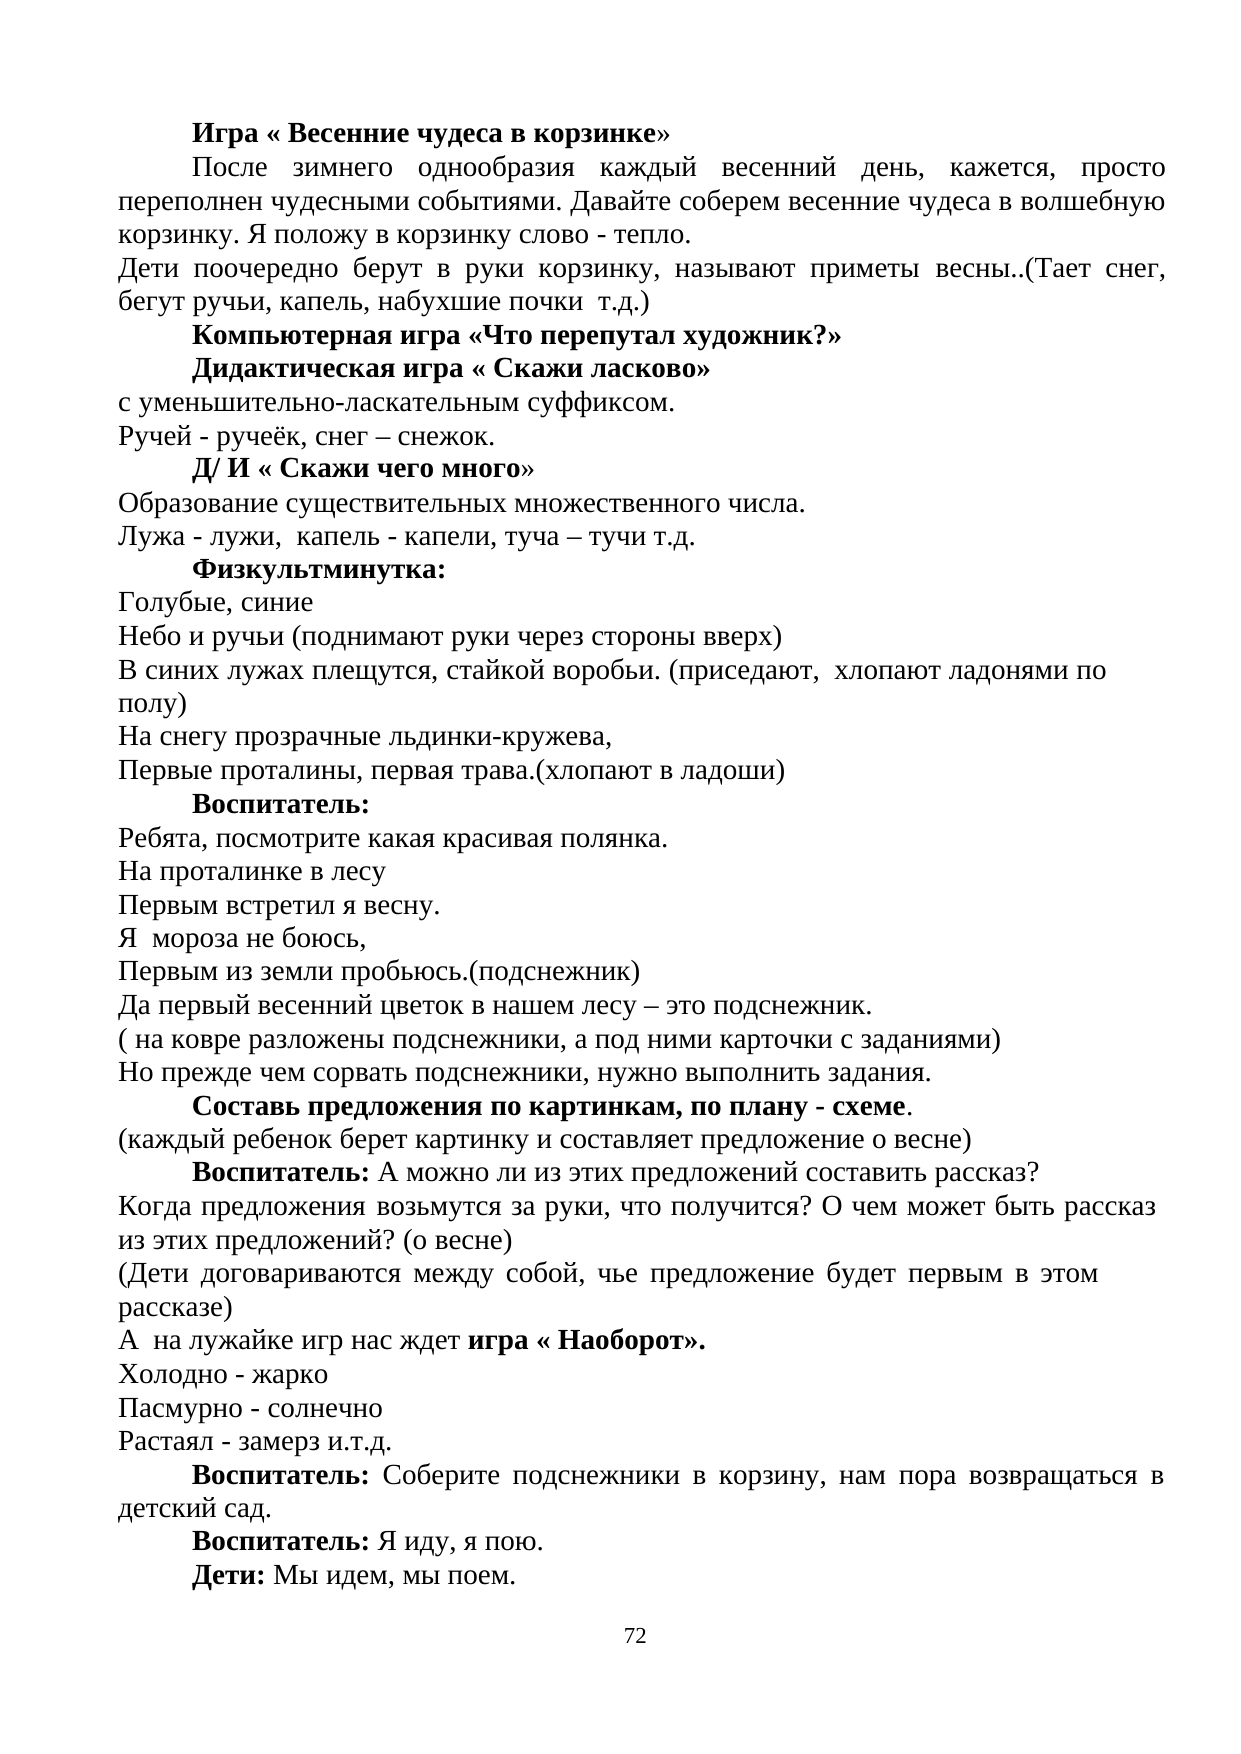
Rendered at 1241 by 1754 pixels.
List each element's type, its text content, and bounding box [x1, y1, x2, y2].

text Голубые, синие [118, 585, 1178, 618]
text Воспитатель: Я иду, я пою. [192, 1524, 1178, 1557]
text Образование существительных множественного числа. Лужа - лужи, капель - капели, туча – тучи т.д. [118, 485, 806, 552]
subtitle Игра « Весенние чудеса в корзинке» [192, 115, 1178, 149]
subtitle Д/ И « Скажи чего много» [192, 451, 1178, 485]
text Дети: Мы идем, мы поем. [192, 1557, 1178, 1591]
text Первым встретил я весну. Я мороза не боюсь, [118, 887, 442, 954]
text Холодно - жарко Пасмурно - солнечно Растаял - замерз и.т.д. [118, 1356, 406, 1457]
text Первые проталины, первая трава.(хлопают в ладоши) [118, 752, 1178, 786]
subtitle Воспитатель: [192, 786, 1178, 820]
text А на лужайке игр нас ждет игра « Наоборот». [118, 1323, 1178, 1356]
text Ребята, посмотрите какая красивая полянка. На проталинке в лесу [118, 820, 670, 887]
subtitle Компьютерная игра «Что перепутал художник?» Дидактическая игра « Скажи ласково» [192, 317, 842, 384]
text В синих лужах плещутся, стайкой воробьи. (приседают, хлопают ладонями по полу) [118, 652, 1167, 719]
text Да первый весенний цветок в нашем лесу – это подснежник. [118, 987, 1178, 1021]
text Дети поочередно берут в руки корзинку, называют приметы весны..(Тает снег, бегут ручьи, капель, набухшие почки т.д.) [118, 250, 1166, 317]
text ( на ковре разложены подснежники, а под ними карточки с заданиями) Но прежде чем сорвать подснежники, нужно выполнить задания. [118, 1021, 1009, 1088]
text На снегу прозрачные льдинки-кружева, [118, 719, 1178, 752]
subtitle Физкультминутка: [192, 552, 1178, 585]
text Небо и ручьи (поднимают руки через стороны вверх) [118, 618, 1178, 652]
text Воспитатель: А можно ли из этих предложений составить рассказ? [192, 1155, 1178, 1188]
text Воспитатель: Соберите подснежники в корзину, нам пора возвращаться в детский сад. [118, 1457, 1178, 1524]
text с уменьшительно-ласкательным суффиксом. Ручей - ручеёк, снег – снежок. [118, 384, 676, 451]
text Составь предложения по картинкам, по плану - схеме. (каждый ребенок берет картинку и составляет предложение о весне) [118, 1088, 1009, 1155]
text Первым из земли пробьюсь.(подснежник) [118, 954, 1178, 987]
text Когда предложения возьмутся за руки, что получится? О чем может быть рассказ из этих предложений? (о весне) [118, 1188, 1178, 1256]
text (Дети договариваются между собой, чье предложение будет первым в этом рассказе) [118, 1256, 1178, 1323]
text После зимнего однообразия каждый весенний день, кажется, просто переполнен чудесными событиями. Давайте соберем весенние чудеса в волшебную корзинку. Я положу в корзинку слово - тепло. [118, 149, 1166, 250]
